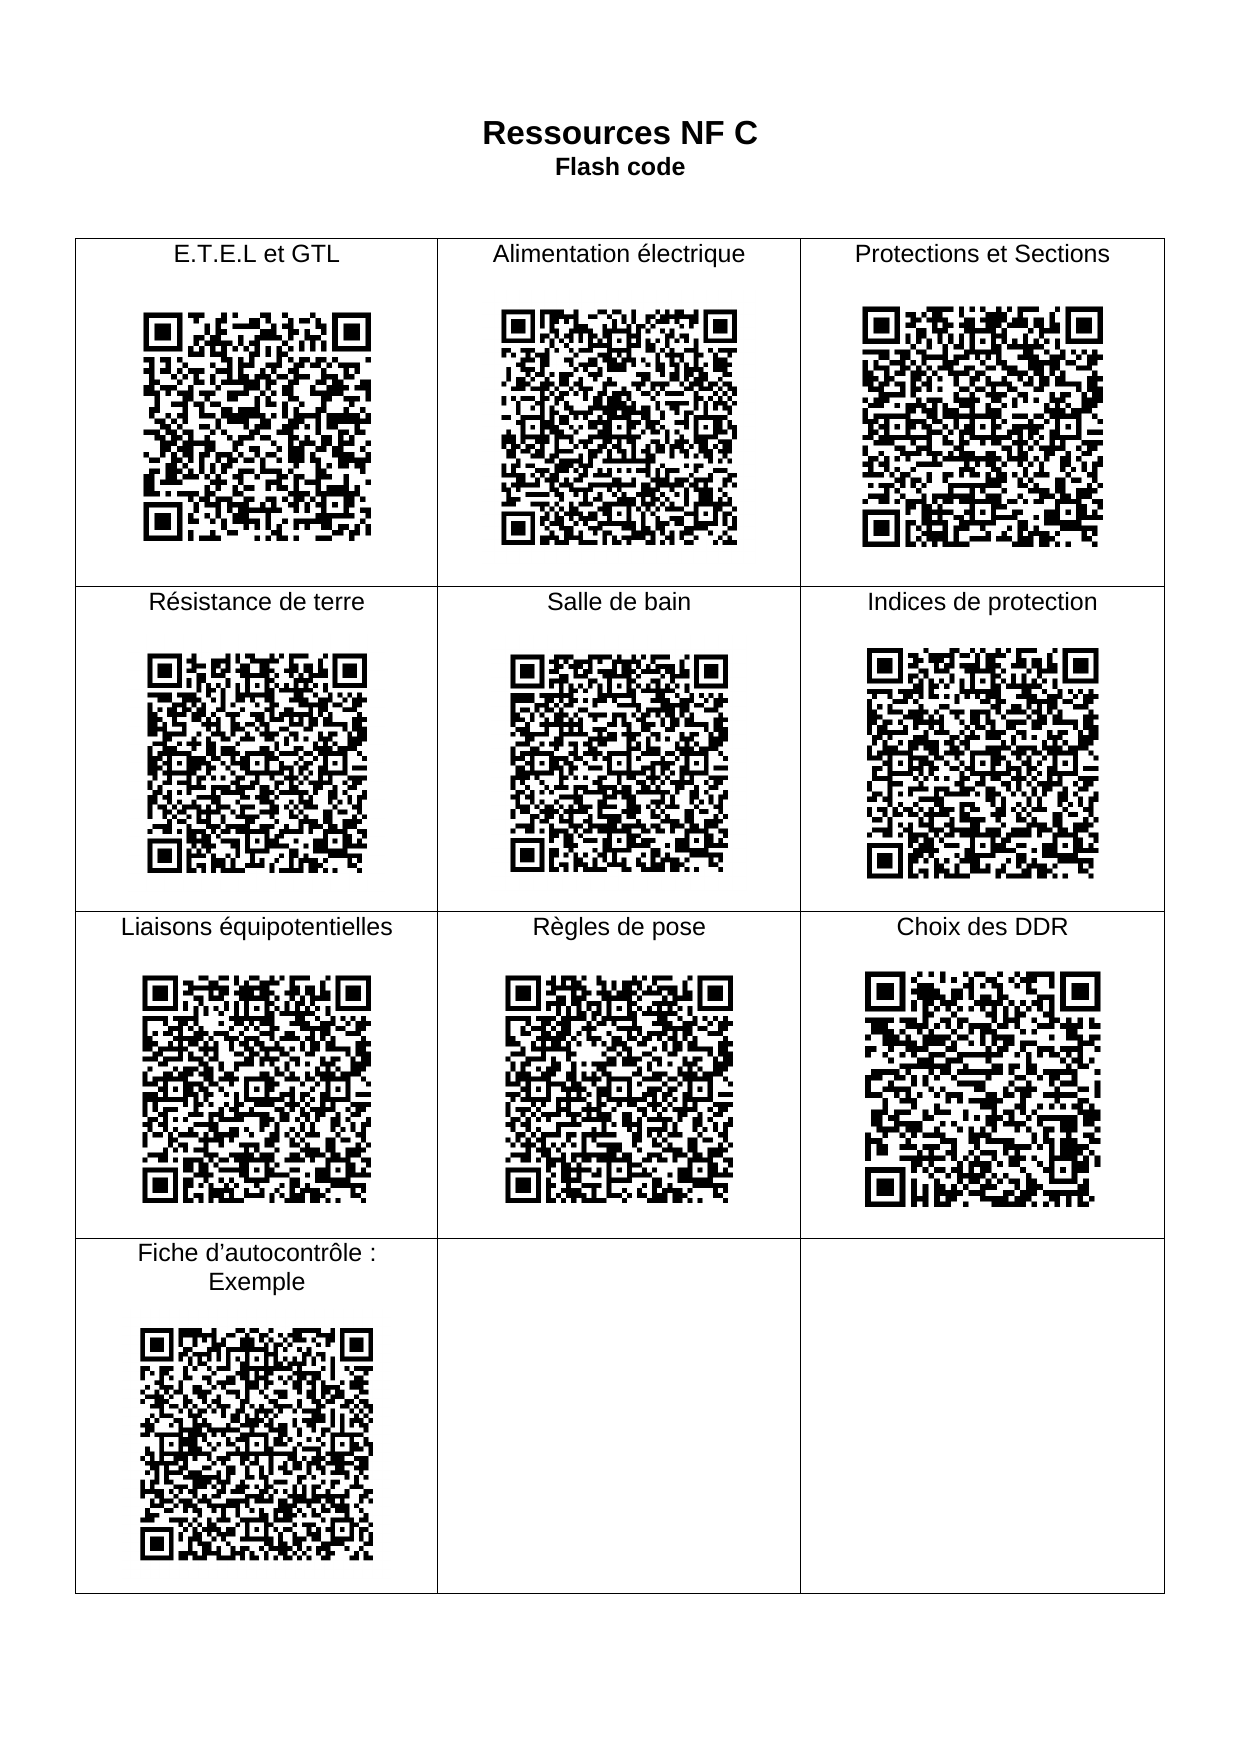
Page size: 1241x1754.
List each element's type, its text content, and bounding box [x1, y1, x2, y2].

picture [841, 285, 1124, 568]
table_header Protections et Sections [801, 239, 1164, 268]
table_cell [801, 615, 1164, 911]
table_cell Fiche d’autocontrôle : Exemple [76, 1239, 437, 1296]
table_cell [438, 615, 800, 911]
table_cell [438, 1296, 800, 1592]
text Flash code [75, 152, 1165, 181]
table_header Alimentation électrique [438, 239, 800, 268]
table_cell [438, 268, 800, 586]
table_cell [76, 268, 437, 586]
picture [491, 635, 747, 891]
table_cell Liaisons équipotentielles [76, 912, 437, 941]
table_cell Règles de pose [438, 912, 800, 941]
table_cell [801, 1296, 1164, 1592]
table_cell Choix des DDR [801, 912, 1164, 941]
picture [485, 955, 753, 1223]
picture [128, 634, 386, 892]
picture [482, 290, 756, 564]
table_cell [801, 941, 1164, 1237]
picture [122, 1309, 392, 1579]
picture [842, 949, 1123, 1230]
picture [121, 291, 393, 563]
table_cell Salle de bain [438, 587, 800, 615]
title Ressources NF C [75, 113, 1165, 152]
table_cell [801, 1239, 1164, 1296]
table_header E.T.E.L et GTL [76, 239, 437, 268]
table_cell [438, 1239, 800, 1296]
table_cell Résistance de terre [76, 587, 437, 615]
table_cell Indices de protection [801, 587, 1164, 615]
table_cell [76, 941, 437, 1237]
table_cell [801, 268, 1164, 586]
table_cell [438, 941, 800, 1237]
picture [846, 627, 1119, 899]
table_cell [76, 1296, 437, 1592]
table_cell [76, 615, 437, 911]
picture [122, 955, 391, 1223]
